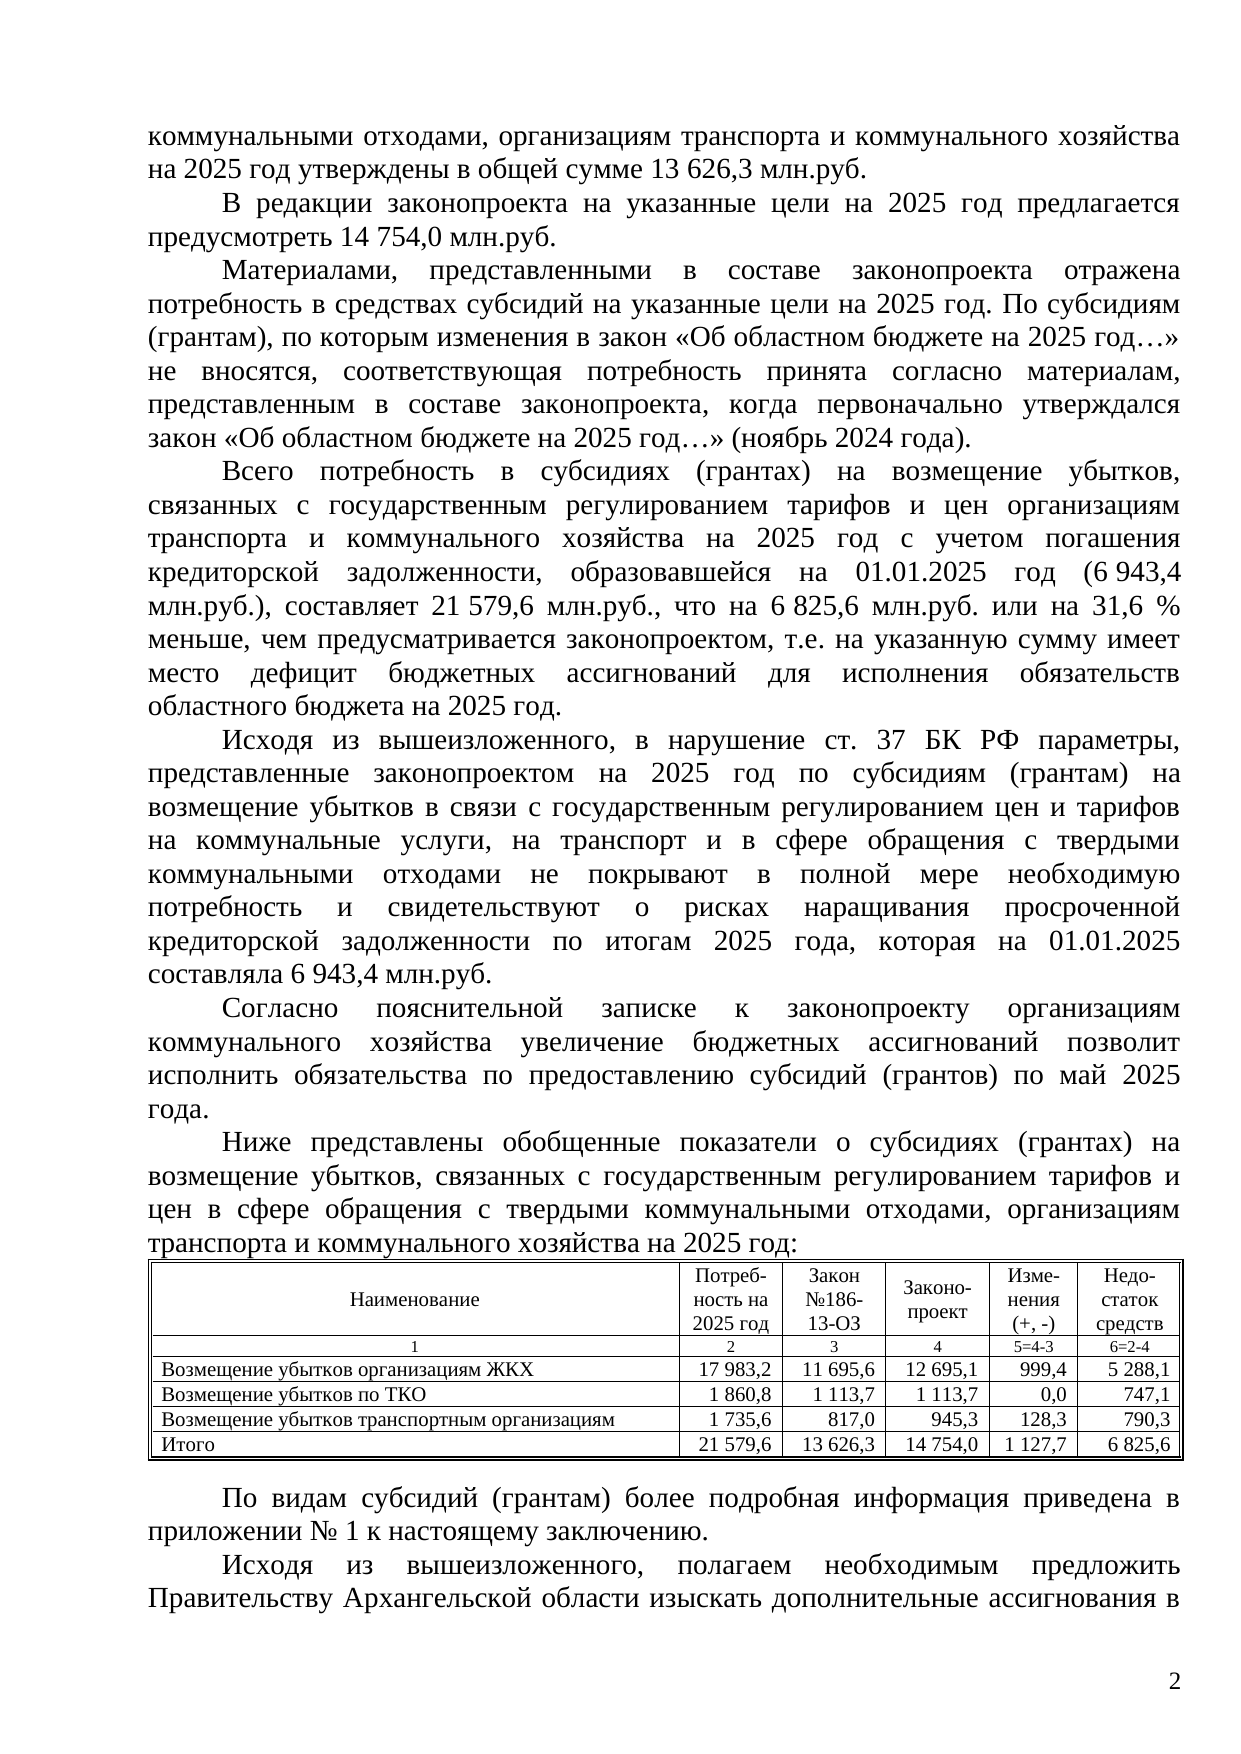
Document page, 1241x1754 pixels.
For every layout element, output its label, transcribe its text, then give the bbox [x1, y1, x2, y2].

table_cell 4 [886, 1336, 989, 1356]
table_cell 1 127,7 [990, 1432, 1077, 1456]
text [148, 118, 1181, 185]
text Исходя из вышеизложенного, в нарушение ст. 37 БК РФ параметры, представленные законопроектом на 2025 год по субсидиям (грантам) на возмещение убытков в связи с государственным регулированием цен и тарифов на коммунальные услуги, на транспорт и в сфере обращения с твердыми коммунальными отходами не покрывают в полной мере необходимую потребность и свидетельствуют о рисках наращивания просроченной кредиторской задолженности по итогам 2025 года, которая на 01.01.2025 составляла 6 943,4 млн.руб. [148, 722, 1181, 990]
table_cell 128,3 [990, 1407, 1077, 1431]
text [148, 1547, 1181, 1614]
text Ниже представлены обобщенные показатели о субсидиях (грантах) на возмещение убытков, связанных с государственным регулированием тарифов и цен в сфере обращения с твердыми коммунальными отходами, организациям транспорта и коммунального хозяйства на 2025 год: [148, 1124, 1181, 1258]
table_cell 13 626,3 [783, 1432, 885, 1456]
table_cell 5=4-3 [990, 1336, 1077, 1356]
table_cell 11 695,6 [783, 1357, 885, 1381]
table_cell 1 860,8 [680, 1382, 782, 1406]
table_cell 5 288,1 [1078, 1357, 1179, 1381]
table_cell Возмещение убытков организациям ЖКХ [152, 1357, 679, 1381]
table_header Недо-статок средств [1078, 1263, 1179, 1335]
table_header Законо-проект [886, 1263, 989, 1335]
table_cell 2 [680, 1336, 782, 1356]
text Согласно пояснительной записке к законопроекту организациям коммунального хозяйства увеличение бюджетных ассигнований позволит исполнить обязательства по предоставлению субсидий (грантов) по май 2025 года. [148, 990, 1181, 1124]
table_cell 3 [783, 1336, 885, 1356]
table_cell 1 735,6 [680, 1407, 782, 1431]
table_cell 790,3 [1078, 1407, 1179, 1431]
table_cell 945,3 [886, 1407, 989, 1431]
table_cell Итого [152, 1432, 679, 1456]
table_cell 21 579,6 [680, 1432, 782, 1456]
table_cell 6=2-4 [1078, 1336, 1179, 1356]
table_cell 12 695,1 [886, 1357, 989, 1381]
table_header Наименование [152, 1263, 679, 1335]
table_cell 6 825,6 [1078, 1432, 1179, 1456]
text Всего потребность в субсидиях (грантах) на возмещение убытков, связанных с государственным регулированием тарифов и цен организациям транспорта и коммунального хозяйства на 2025 год с учетом погашения кредиторской задолженности, образовавшейся на 01.01.2025 год (6 943,4 млн.руб.), составляет 21 579,6 млн.руб., что на 6 825,6 млн.руб. или на 31,6 % меньше, чем предусматривается законопроектом, т.е. на указанную сумму имеет место дефицит бюджетных ассигнований для исполнения обязательств областного бюджета на 2025 год. [148, 453, 1181, 722]
table_header Изме-нения (+, -) [990, 1263, 1077, 1335]
table_cell 999,4 [990, 1357, 1077, 1381]
table_cell 1 113,7 [783, 1382, 885, 1406]
table_cell Возмещение убытков транспортным организациям [152, 1407, 679, 1431]
table_cell 1 [152, 1336, 679, 1356]
table_cell 1 113,7 [886, 1382, 989, 1406]
table_header Потреб-ность на 2025 год [680, 1263, 782, 1335]
table_cell 14 754,0 [886, 1432, 989, 1456]
text По видам субсидий (грантам) более подробная информация приведена в приложении № 1 к настоящему заключению. [148, 1480, 1181, 1547]
table_cell 17 983,2 [680, 1357, 782, 1381]
text Материалами, представленными в составе законопроекта отражена потребность в средствах субсидий на указанные цели на 2025 год. По субсидиям (грантам), по которым изменения в закон «Об областном бюджете на 2025 год…» не вносятся, соответствующая потребность принята согласно материалам, представленным в составе законопроекта, когда первоначально утверждался закон «Об областном бюджете на 2025 год…» (ноябрь 2024 года). [148, 252, 1181, 453]
table_cell 747,1 [1078, 1382, 1179, 1406]
table_cell Возмещение убытков по ТКО [152, 1382, 679, 1406]
text В редакции законопроекта на указанные цели на 2025 год предлагается предусмотреть 14 754,0 млн.руб. [148, 185, 1181, 252]
table_cell 0,0 [990, 1382, 1077, 1406]
table_cell 817,0 [783, 1407, 885, 1431]
table_header Закон №186-13-ОЗ [783, 1263, 885, 1335]
